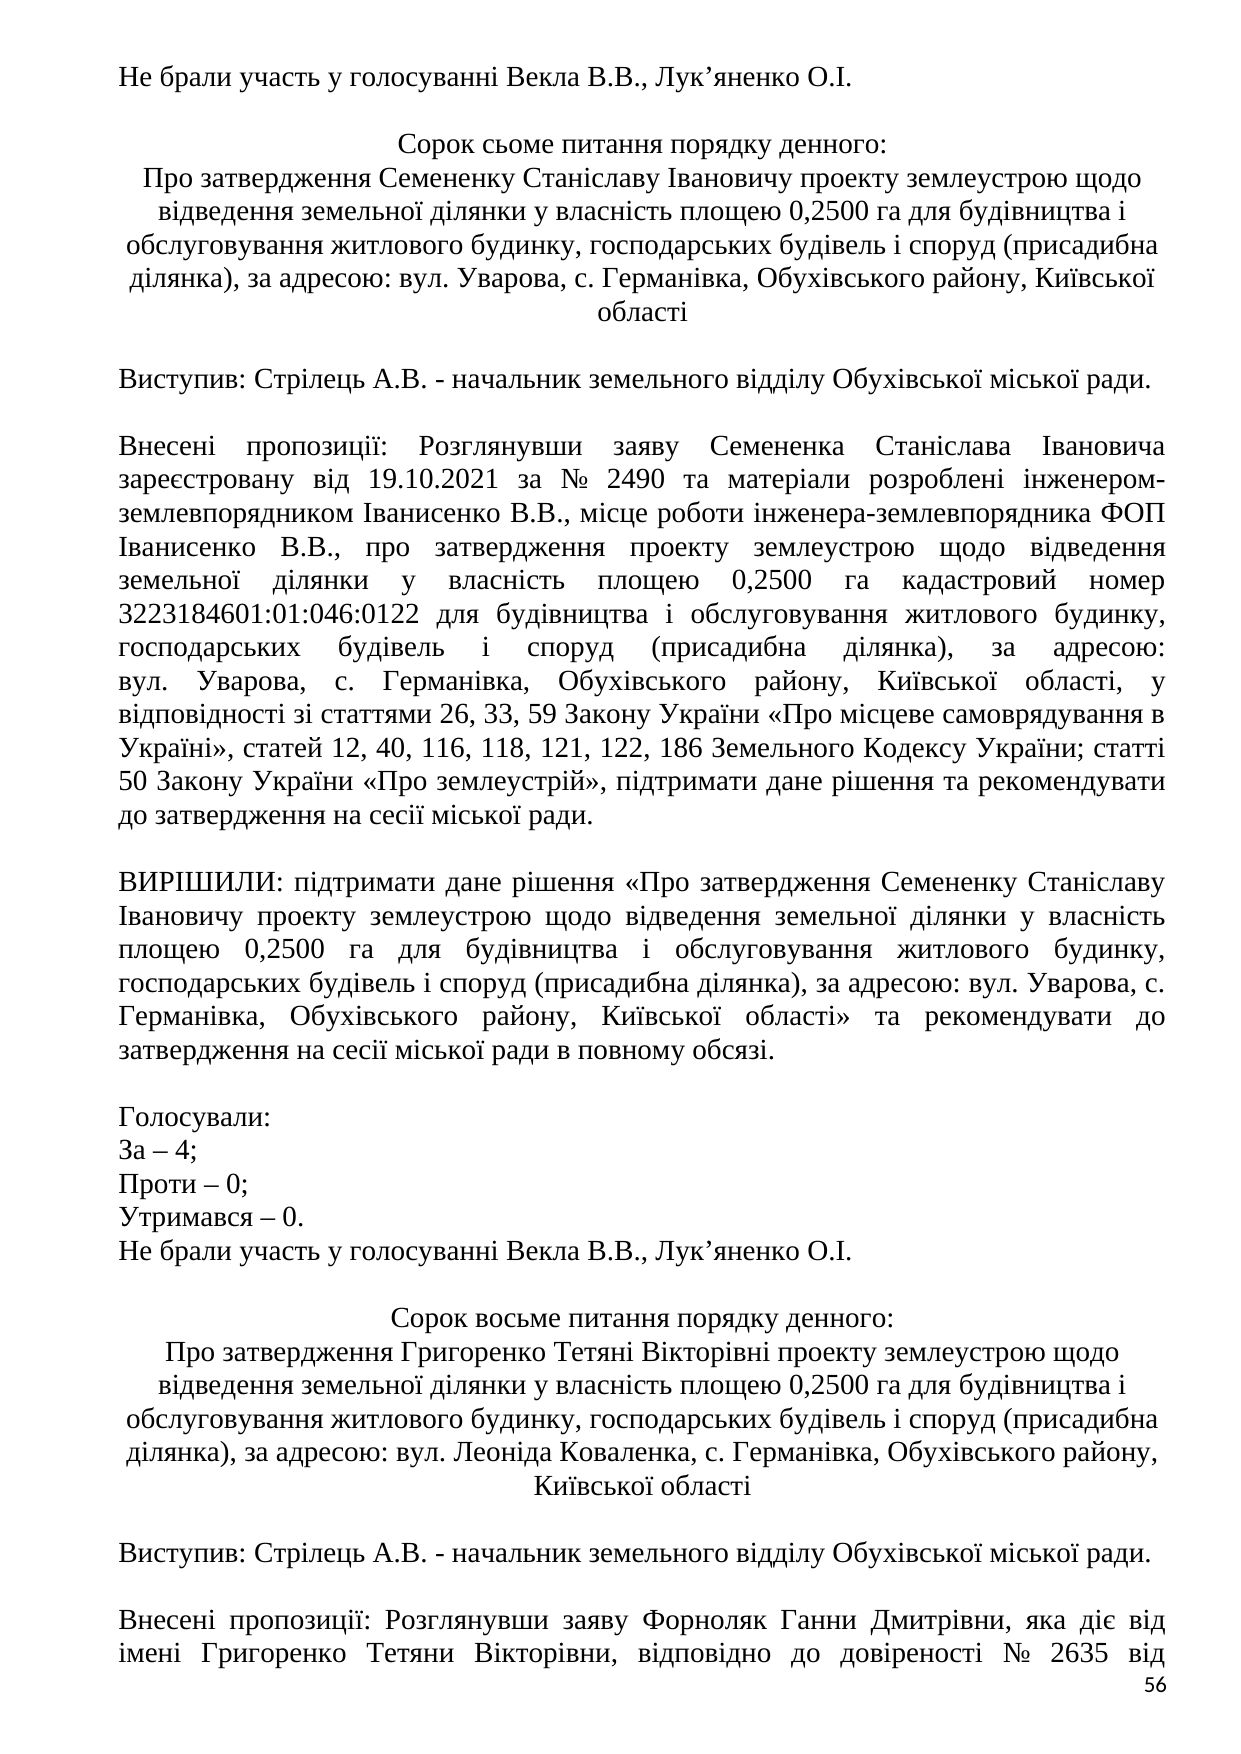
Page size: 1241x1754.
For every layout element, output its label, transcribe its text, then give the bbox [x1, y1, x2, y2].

text Виступив: Стрілець А.В. - начальник земельного відділу Обухівської міської ради. [118, 361, 1167, 394]
text Виступив: Стрілець А.В. - начальник земельного відділу Обухівської міської ради. [118, 1535, 1167, 1568]
text Сорок восьме питання порядку денного: [118, 1300, 1167, 1334]
text Не брали участь у голосуванні Векла В.В., Лук’яненко О.І. [118, 59, 1167, 93]
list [118, 1602, 1167, 1669]
text Сорок сьоме питання порядку денного: [118, 126, 1167, 160]
text ВИРІШИЛИ: підтримати дане рішення «Про затвердження Семененку Станіславу Івановичу проекту землеустрою щодо відведення земельної ділянки у власність площею 0,2500 га для будівництва і обслуговування житлового будинку, господарських будівель і споруд (присадибна ділянка), за адресою: вул. Уварова, с. Германівка, Обухівського району, Київської області» та рекомендувати до затвердження на сесії міської ради в повному обсязі. [118, 864, 1167, 1065]
text Проти – 0; [118, 1166, 1167, 1199]
text За – 4; [118, 1132, 1167, 1166]
list Внесені пропозиції: Розглянувши заяву Семененка Станіслава Івановича зареєстровану від 19.10.2021 за № 2490 та матеріали розроблені інженером-землевпорядником Іванисенко В.В., місце роботи інженера-землевпорядника ФОП Іванисенко В.В., про затвердження проекту землеустрою щодо відведення земельної ділянки у власність площею 0,2500 га кадастровий номер 3223184601:01:046:0122 для будівництва і обслуговування житлового будинку, господарських будівель і споруд (присадибна ділянка), за адресою: вул. Уварова, с. Германівка, Обухівського району, Київської області, у відповідності зі статтями 26, 33, 59 Закону України «Про місцеве самоврядування в Україні», статей 12, 40, 116, 118, 121, 122, 186 Земельного Кодексу України; статті 50 Закону України «Про землеустрій», підтримати дане рішення та рекомендувати до затвердження на сесії міської ради. [118, 428, 1167, 831]
text Голосували: [118, 1099, 1167, 1132]
text Про затвердження Семененку Станіславу Івановичу проекту землеустрою щодо відведення земельної ділянки у власність площею 0,2500 га для будівництва і обслуговування житлового будинку, господарських будівель і споруд (присадибна ділянка), за адресою: вул. Уварова, с. Германівка, Обухівського району, Київської області [118, 160, 1167, 327]
text Утримався – 0. [118, 1199, 1167, 1233]
text Про затвердження Григоренко Тетяні Вікторівні проекту землеустрою щодо відведення земельної ділянки у власність площею 0,2500 га для будівництва і обслуговування житлового будинку, господарських будівель і споруд (присадибна ділянка), за адресою: вул. Леоніда Коваленка, с. Германівка, Обухівського району, Київської області [118, 1334, 1167, 1501]
text Не брали участь у голосуванні Векла В.В., Лук’яненко О.І. [118, 1233, 1167, 1267]
